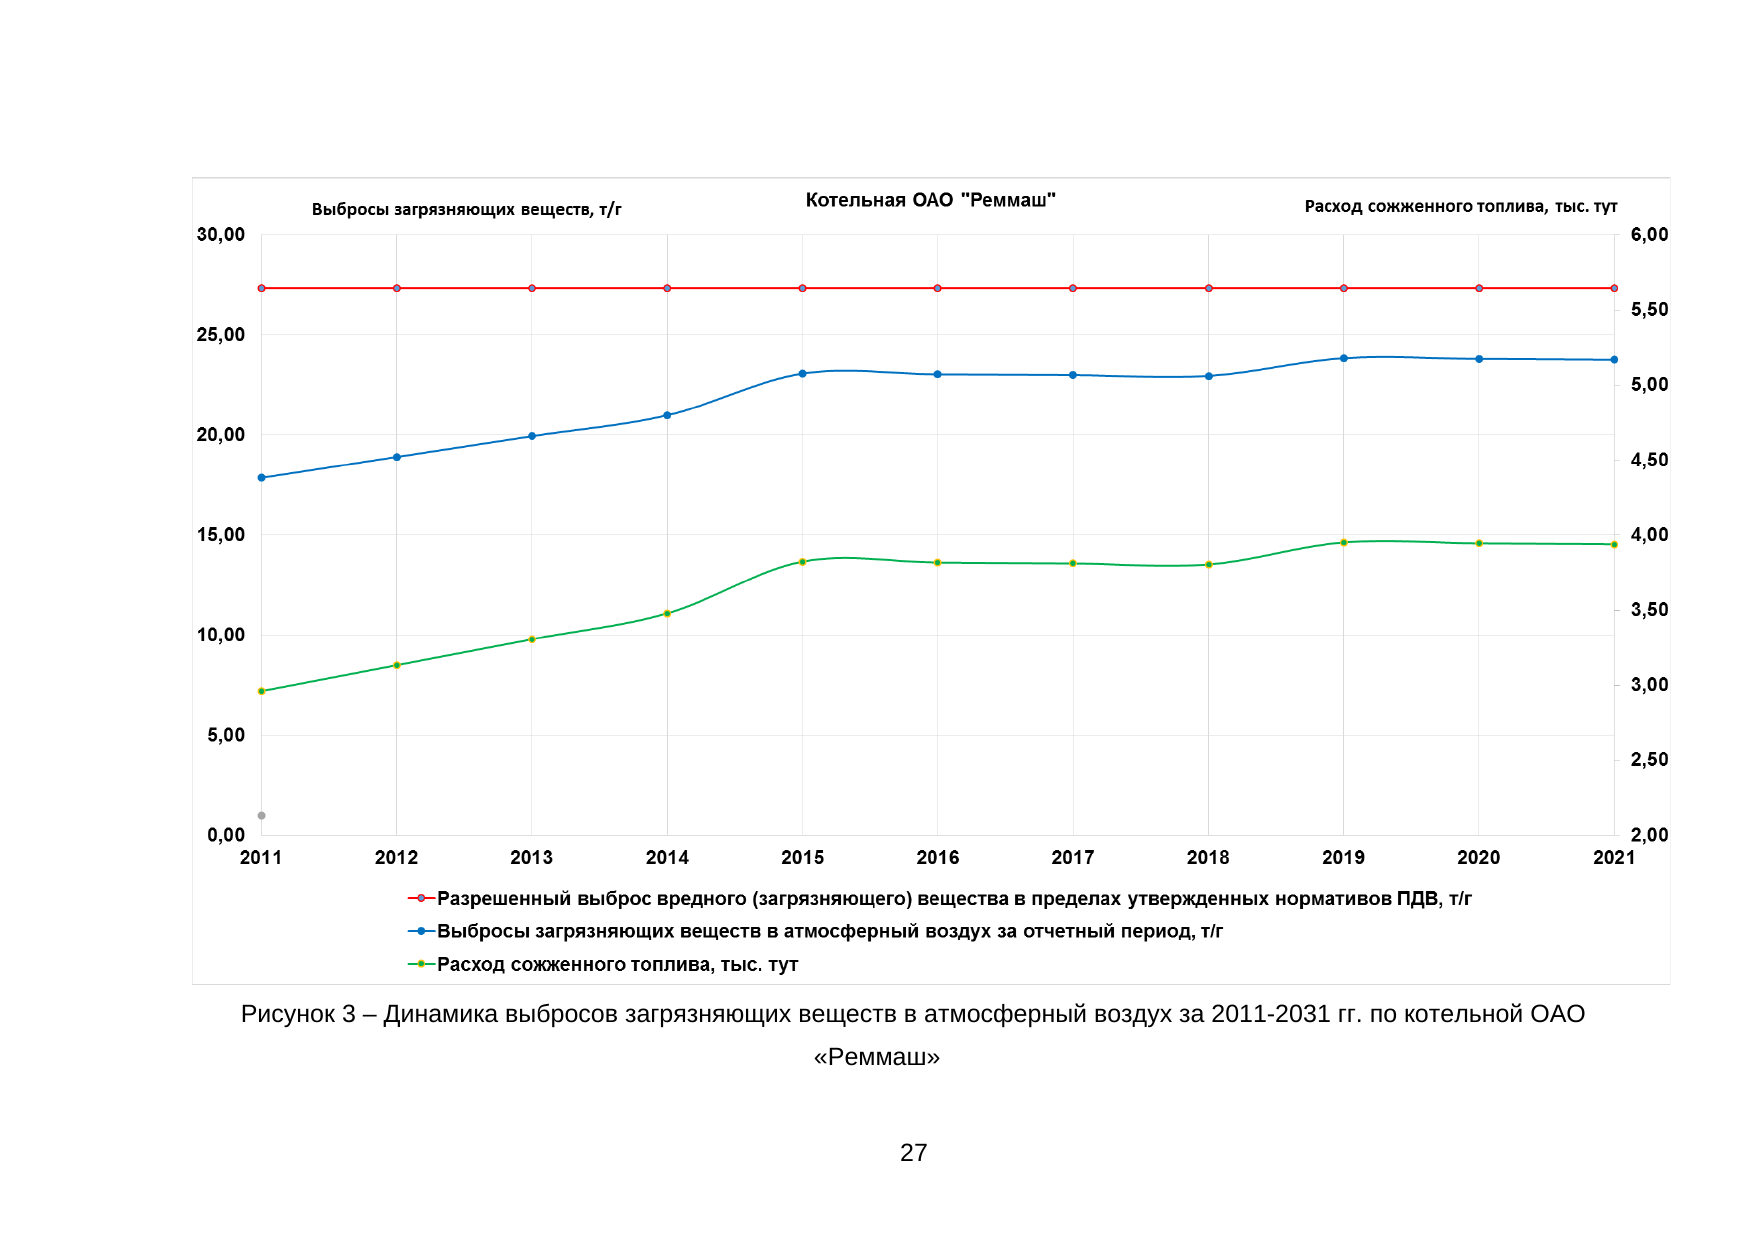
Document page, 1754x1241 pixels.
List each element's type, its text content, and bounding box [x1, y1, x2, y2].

text Рисунок 3 – Динамика выбросов загрязняющих веществ в атмосферный воздух за 2011-2031 гг. по котельной ОАО «Реммаш» [118, 999, 1636, 1071]
picture [192, 177, 1671, 985]
